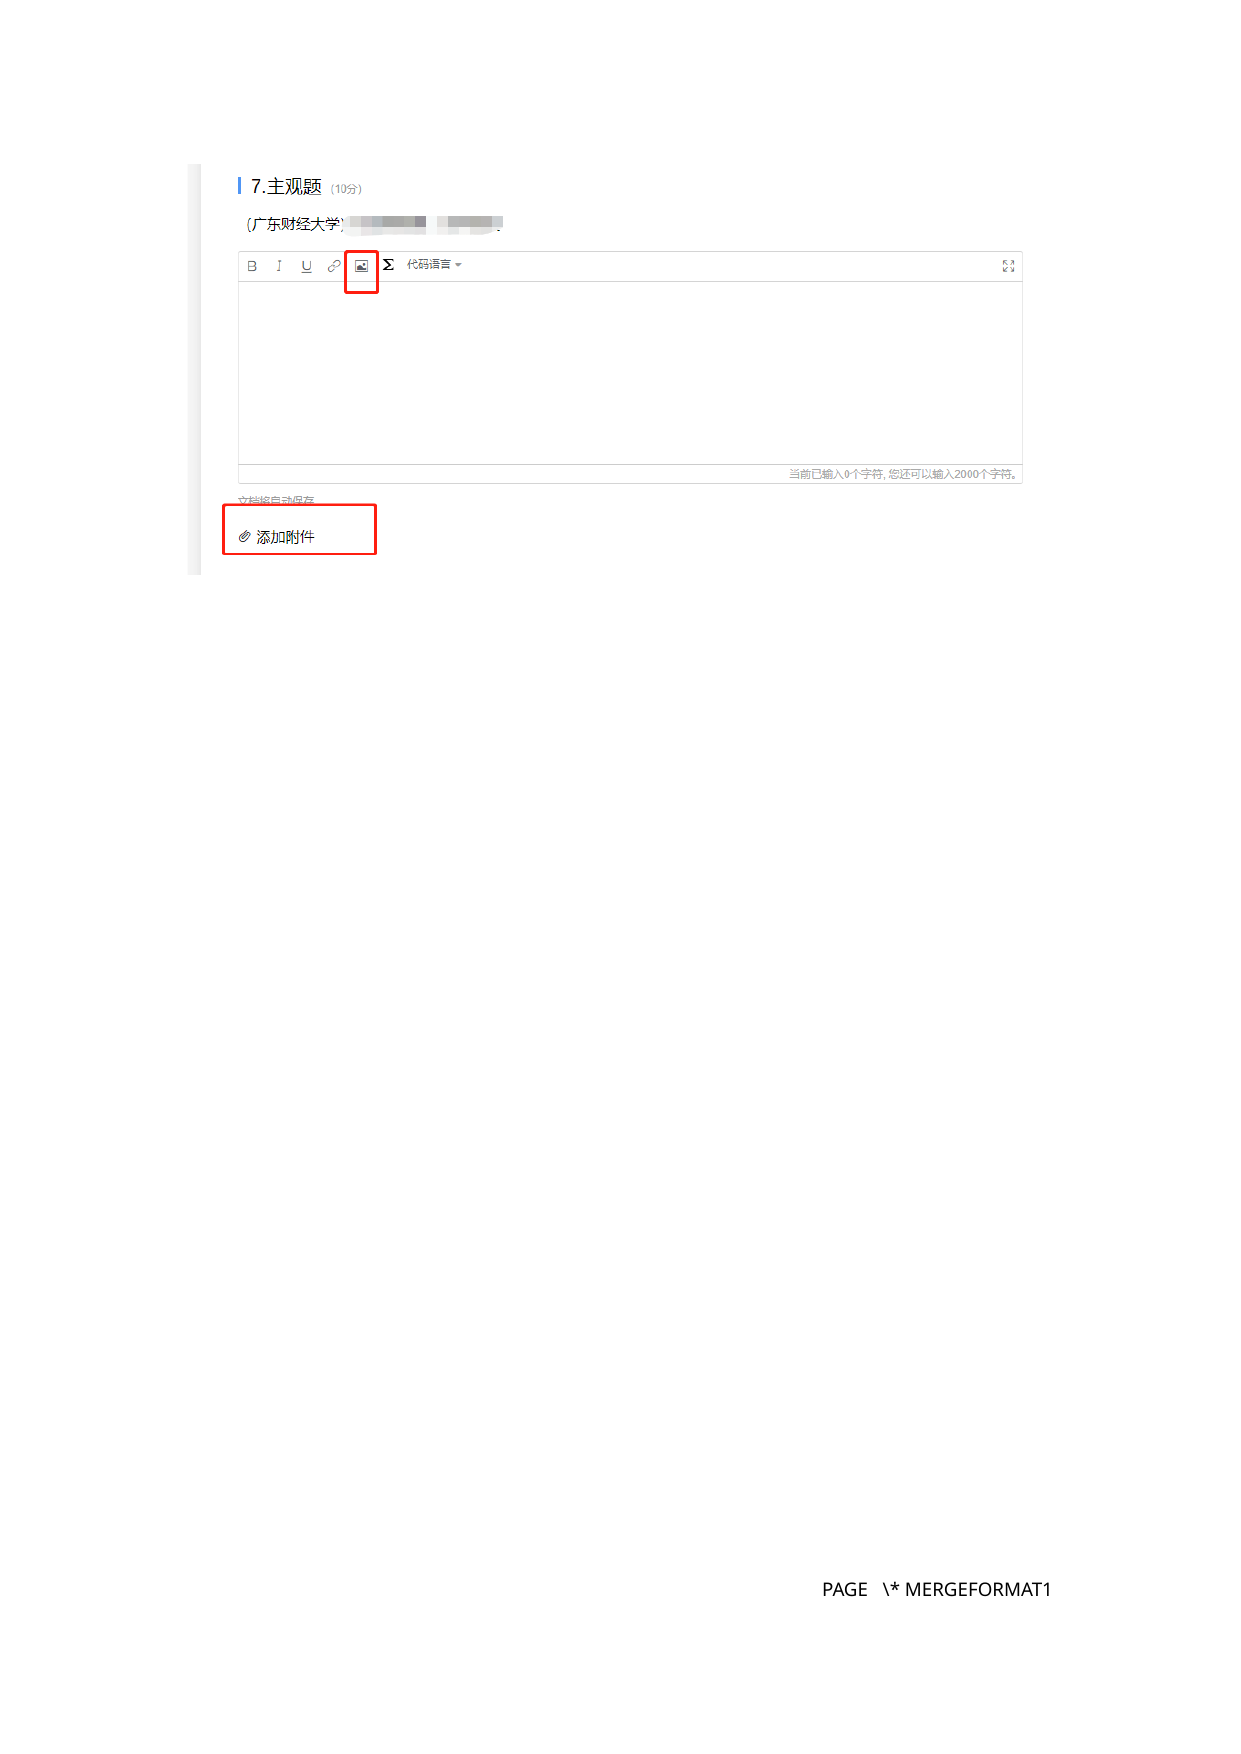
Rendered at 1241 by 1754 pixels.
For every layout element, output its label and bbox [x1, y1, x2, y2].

picture [187, 164, 1053, 575]
